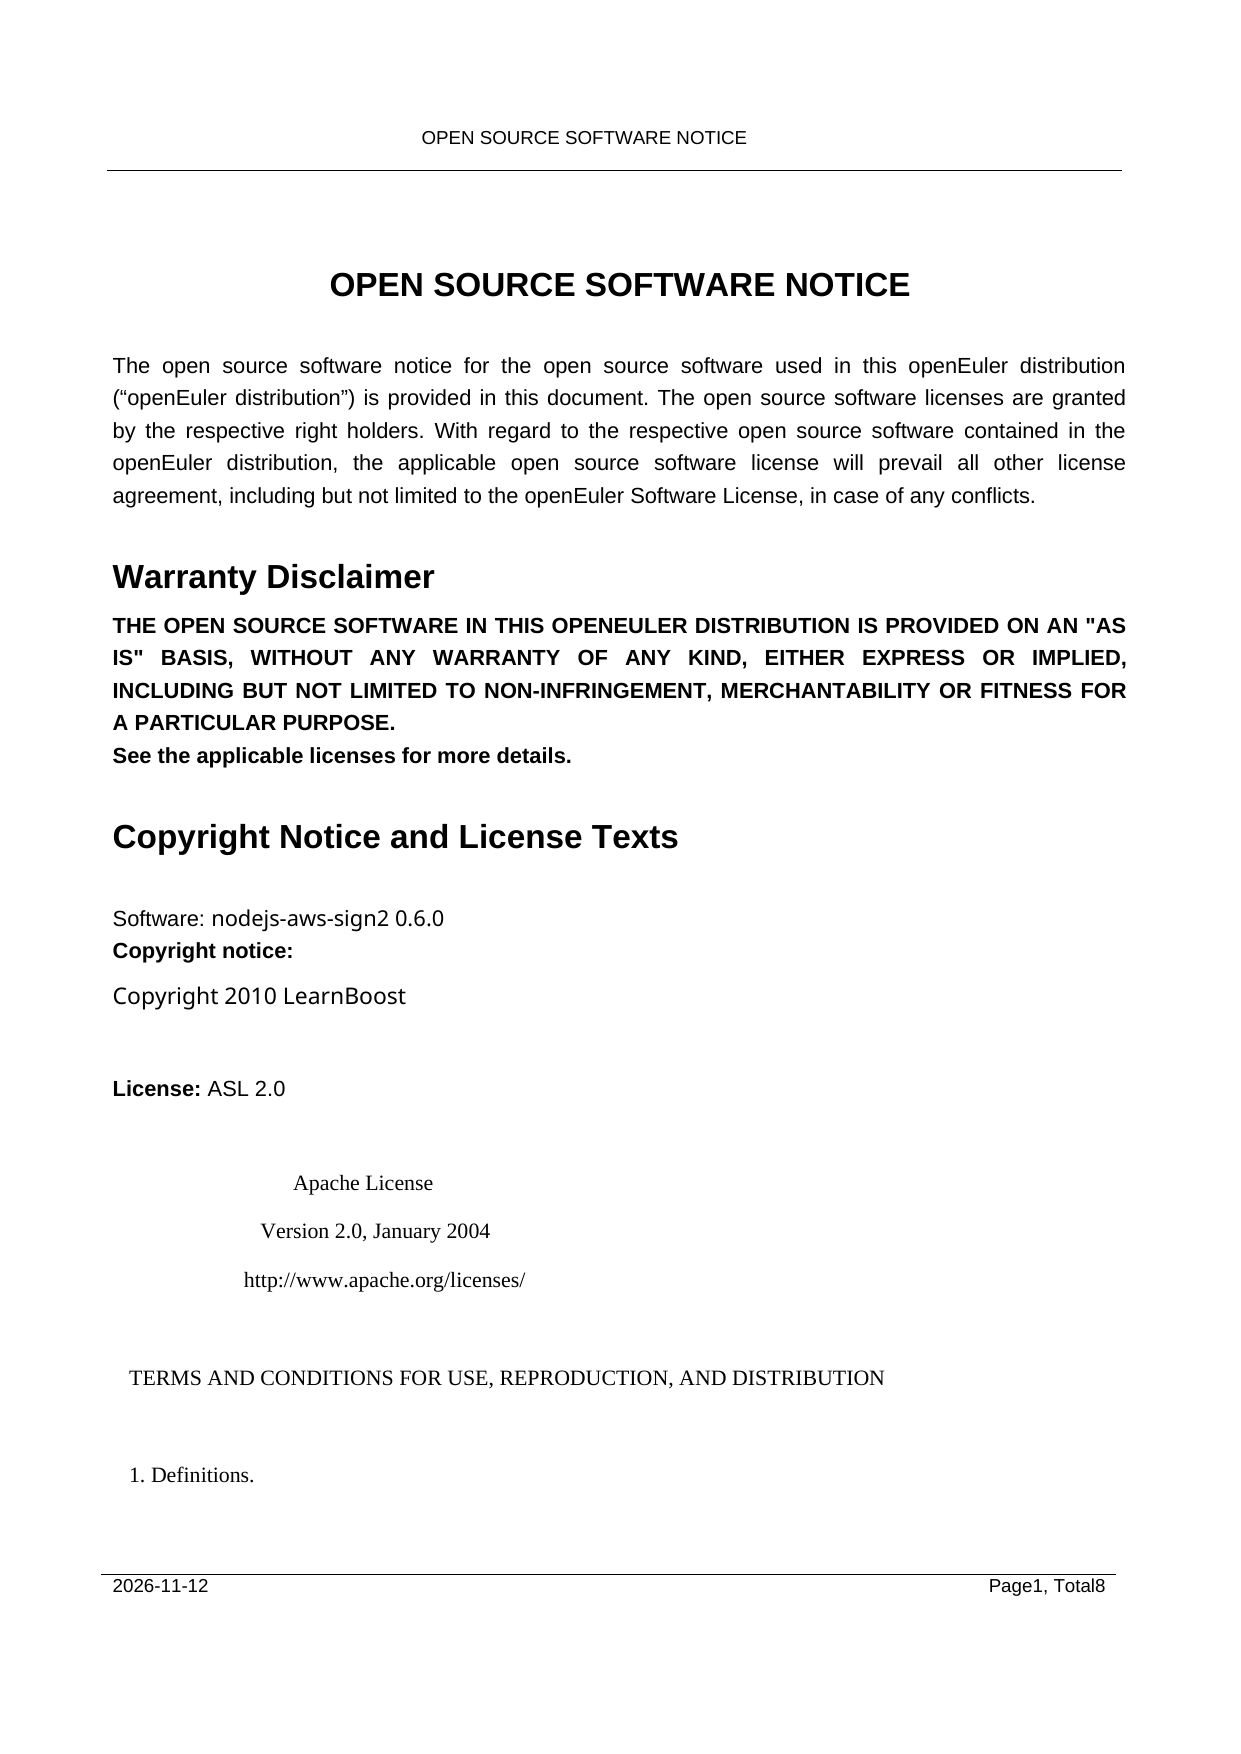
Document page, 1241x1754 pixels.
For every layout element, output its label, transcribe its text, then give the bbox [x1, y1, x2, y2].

text Software: nodejs-aws-sign2 0.6.0 [112, 901, 1128, 934]
text Copyright Notice and License Texts [112, 804, 1128, 869]
text Warranty Disclaimer [112, 544, 1128, 609]
text OPEN SOURCE SOFTWARE NOTICE [112, 251, 1128, 316]
text Copyright notice: [112, 934, 1128, 966]
text Copyright 2010 LearnBoost [112, 979, 1128, 1012]
text License: ASL 2.0 [112, 1072, 1128, 1105]
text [112, 1117, 1128, 1491]
text The open source software notice for the open source software used in this openEuler distribution (“openEuler distribution”) is provided in this document. The open source software licenses are granted by the respective right holders. With regard to the respective open source software contained in the openEuler distribution, the applicable open source software license will prevail all other license agreement, including but not limited to the openEuler Software License, in case of any conflicts. [112, 349, 1128, 511]
text THE OPEN SOURCE SOFTWARE IN THIS OPENEULER DISTRIBUTION IS PROVIDED ON AN "AS IS" BASIS, WITHOUT ANY WARRANTY OF ANY KIND, EITHER EXPRESS OR IMPLIED, INCLUDING BUT NOT LIMITED TO NON-INFRINGEMENT, MERCHANTABILITY OR FITNESS FOR A PARTICULAR PURPOSE. See the applicable licenses for more details. [112, 609, 1128, 771]
